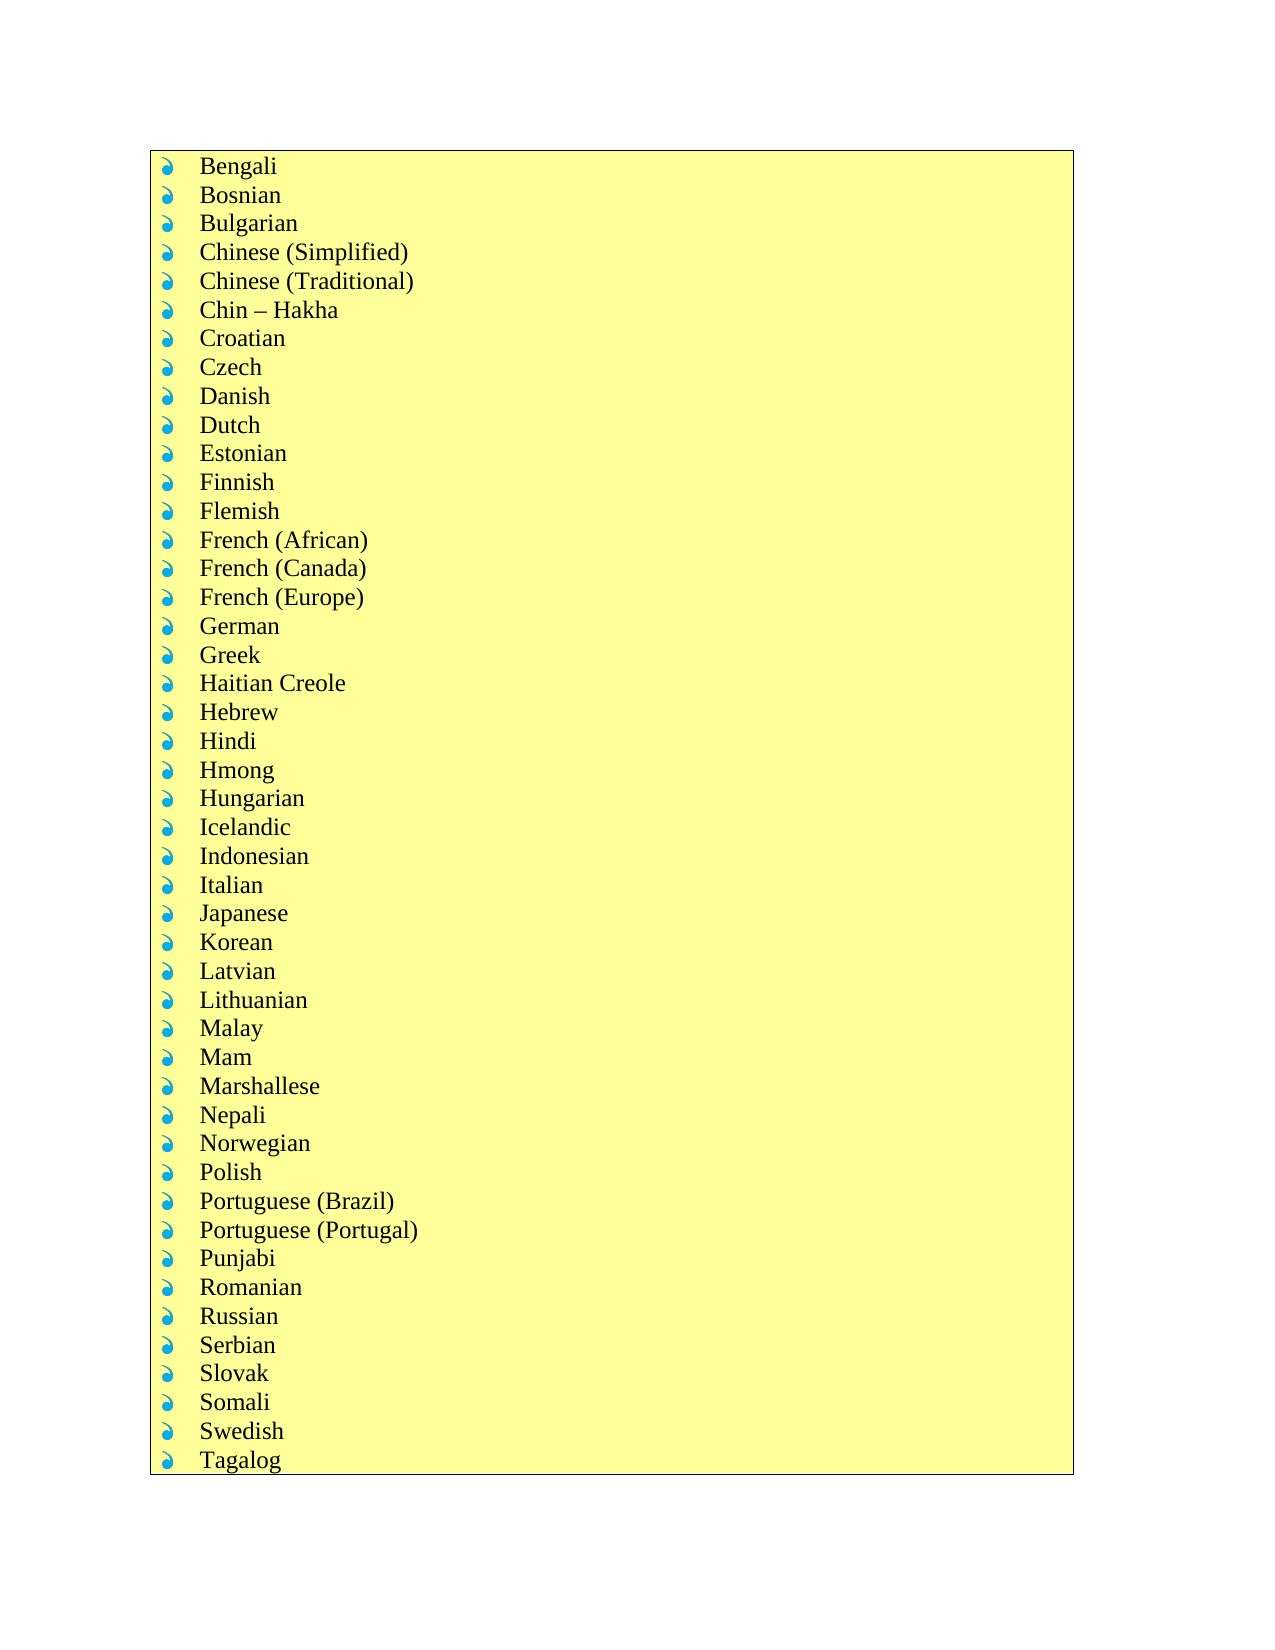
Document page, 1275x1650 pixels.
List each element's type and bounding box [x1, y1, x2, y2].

picture [162, 675, 173, 684]
picture [162, 790, 173, 799]
picture [162, 1192, 173, 1201]
picture [162, 819, 173, 828]
picture [162, 1221, 173, 1230]
picture [162, 1336, 173, 1345]
picture [162, 617, 173, 626]
picture [162, 560, 173, 569]
picture [162, 646, 173, 655]
picture [162, 704, 173, 713]
picture [162, 1106, 173, 1115]
picture [162, 272, 173, 281]
picture [162, 416, 173, 425]
picture [162, 186, 173, 195]
picture [162, 502, 173, 511]
picture [162, 905, 173, 914]
picture [162, 732, 173, 741]
picture [162, 531, 173, 540]
picture [162, 1164, 173, 1173]
picture [162, 589, 173, 598]
picture [162, 1049, 173, 1058]
picture [162, 847, 173, 856]
picture [162, 1135, 173, 1144]
picture [162, 934, 173, 943]
picture [162, 761, 173, 770]
picture [162, 1307, 173, 1316]
picture [162, 215, 173, 224]
picture [162, 157, 173, 166]
picture [162, 330, 173, 339]
picture [162, 1451, 173, 1460]
picture [162, 1020, 173, 1029]
picture [162, 1250, 173, 1259]
picture [162, 301, 173, 310]
picture [162, 1077, 173, 1086]
picture [162, 991, 173, 1000]
picture [162, 387, 173, 396]
picture [162, 962, 173, 971]
picture [162, 474, 173, 483]
picture [162, 1394, 173, 1403]
picture [162, 876, 173, 885]
picture [162, 244, 173, 253]
table_header [151, 151, 1073, 1473]
picture [162, 359, 173, 368]
picture [162, 1279, 173, 1288]
picture [162, 1365, 173, 1374]
picture [162, 445, 173, 454]
picture [162, 1422, 173, 1431]
